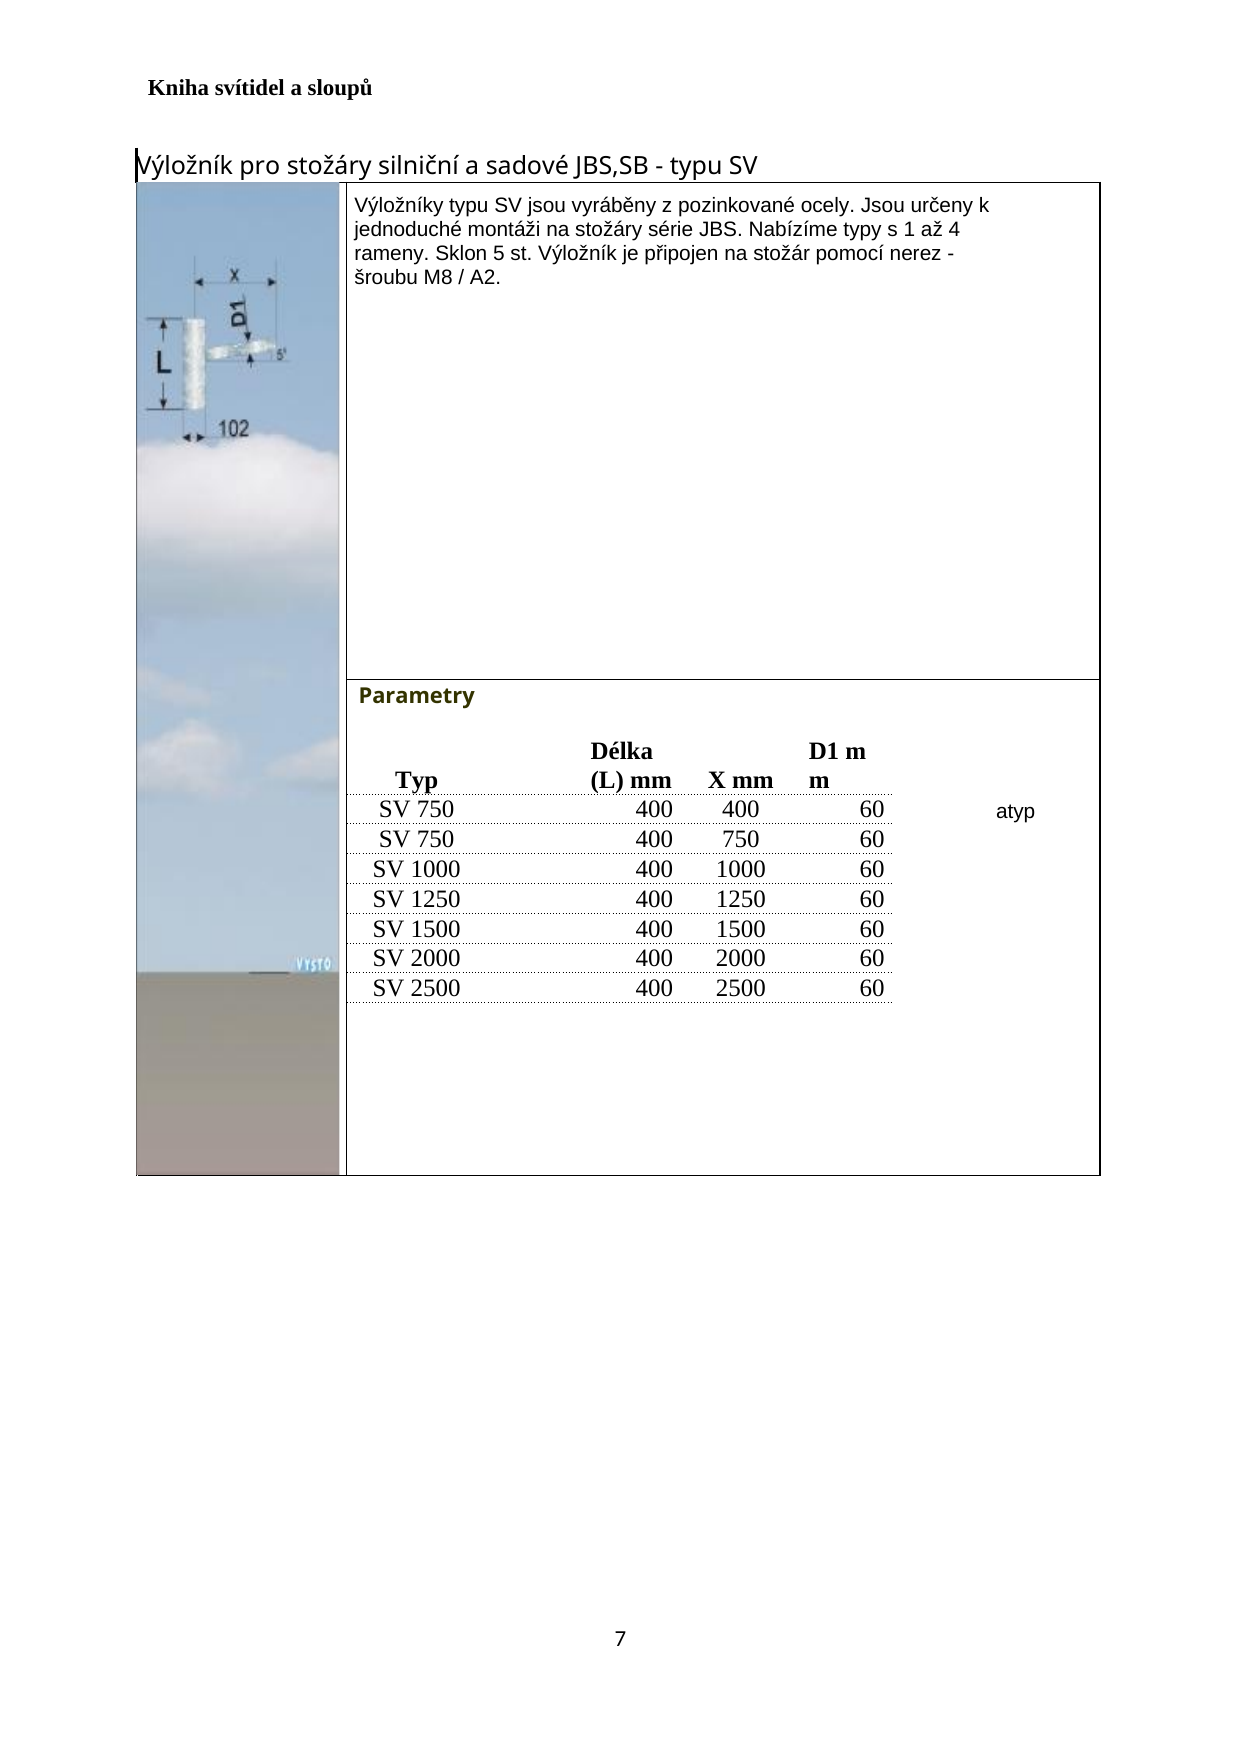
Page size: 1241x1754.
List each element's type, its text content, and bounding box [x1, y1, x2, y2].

picture [136, 182, 340, 1175]
table_header Výložník pro stožáry silniční a sadové JBS,SB - typu SV [138, 148, 1100, 182]
table_header [347, 183, 1099, 678]
table_header [340, 183, 346, 1175]
table_cell [347, 680, 1099, 1175]
